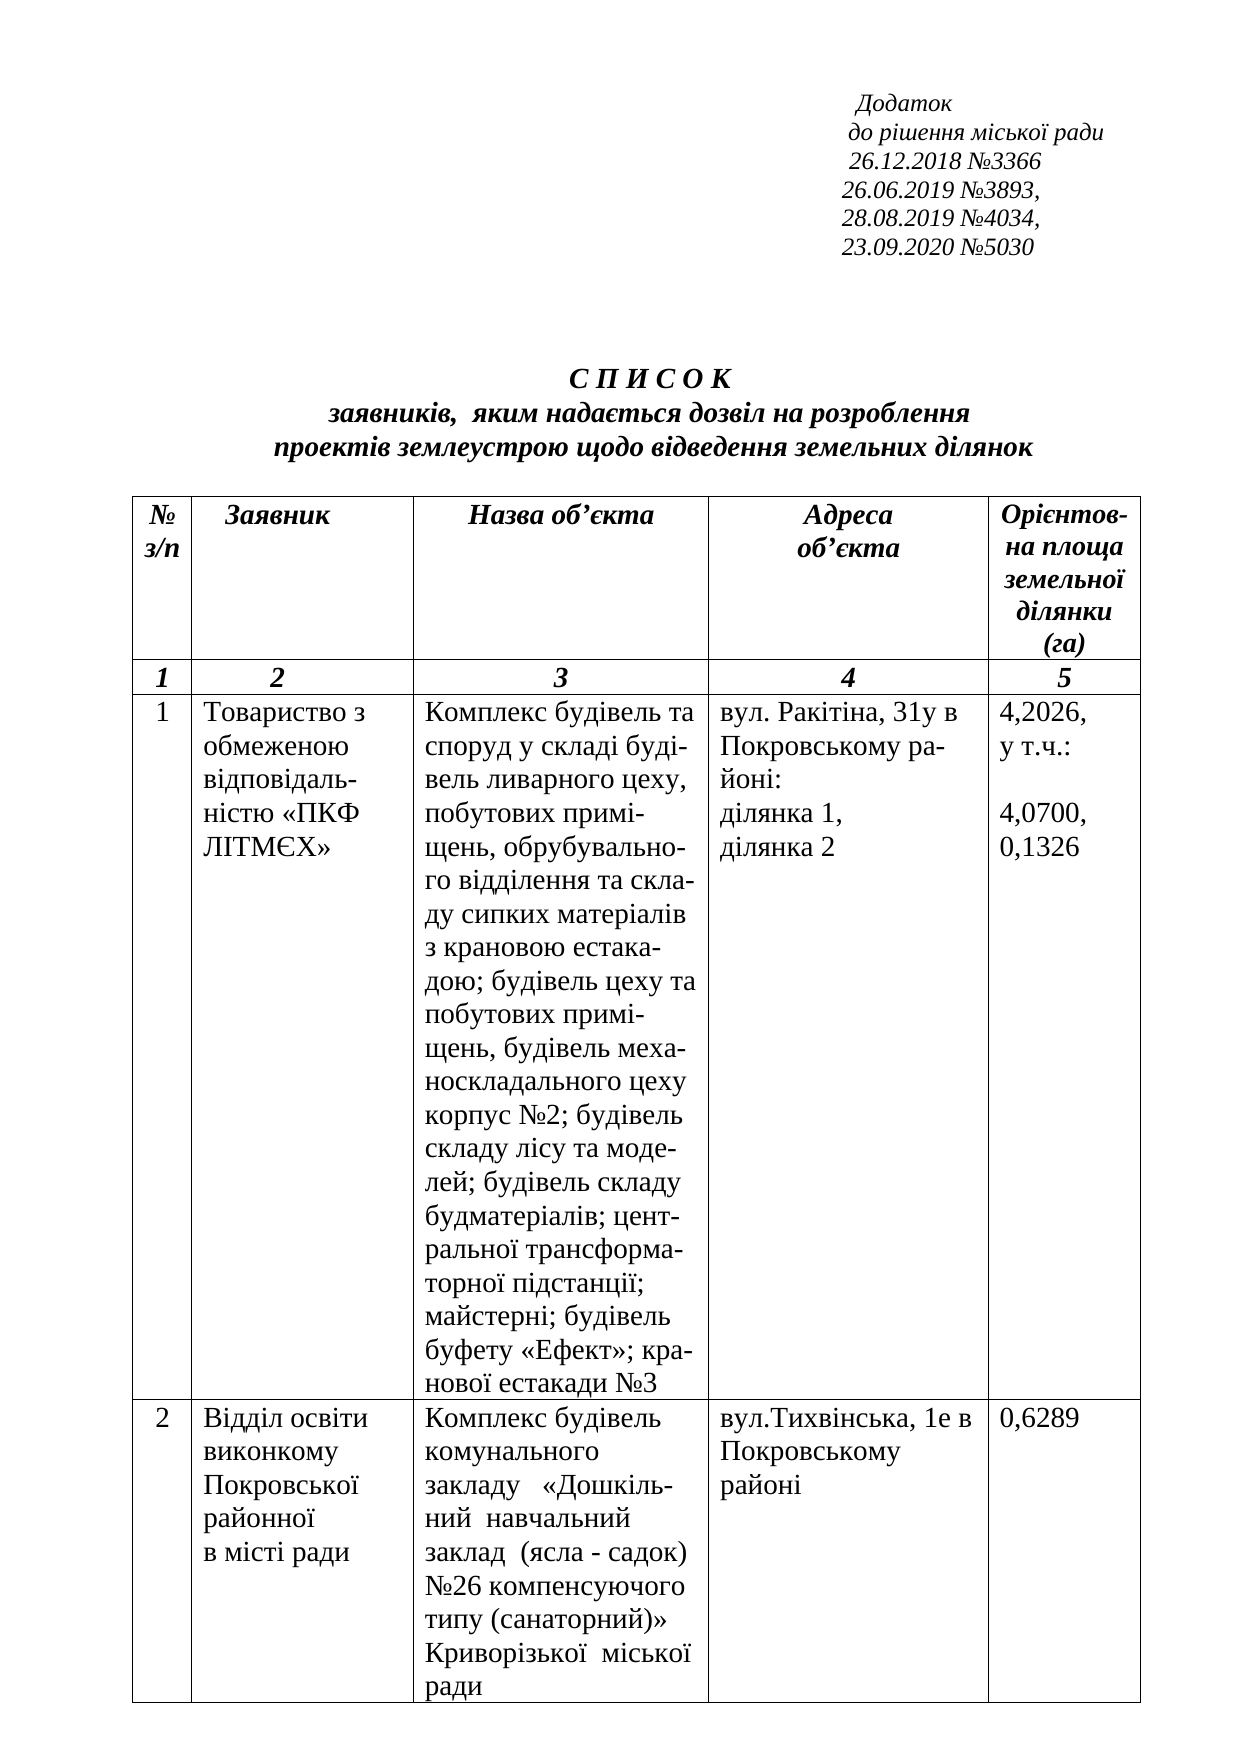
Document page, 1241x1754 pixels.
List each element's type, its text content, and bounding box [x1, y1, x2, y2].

table_cell Комплекс будівель комунального закладу «Дошкіль-ний навчальний заклад (ясла - садок) №26 компенсуючого типу (санаторний)» Криворізької міської ради [414, 1400, 708, 1702]
text 23.09.2020 №5030 [842, 232, 1152, 261]
text 26.06.2019 №3893, [842, 175, 1152, 203]
table_cell Комплекс будівель та споруд у складі буді-вель ливарного цеху, побутових примі-щень, обрубувально-го відділення та скла-ду сипких матеріалів з крановою естака-дою; будівель цеху та побутових примі-щень, будівель меха-носкладального цеху корпус №2; будівель складу лісу та моде-лей; будівель складу будматеріалів; цент-ральної трансформа-торної підстанції; майстерні; будівель буфету «Ефект»; кра-нової естакади №3 [414, 695, 708, 1399]
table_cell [192, 1400, 413, 1702]
table_cell вул. Ракітіна, 31у в Покровському ра-йоні: ділянка 1, ділянка 2 [709, 695, 988, 1399]
table_cell 1 [133, 695, 191, 1399]
table_cell Товариство з обмеженою відповідаль-ністю «ПКФ ЛІТМЄХ» [192, 695, 413, 1399]
text Додаток [148, 88, 1152, 117]
text до рішення міської ради [148, 117, 1152, 146]
table_cell 0,6289 [989, 1400, 1140, 1702]
table_header Заявник [192, 497, 413, 659]
table_header Назва об’єкта [414, 497, 708, 659]
table_cell 4,2026, у т.ч.: 4,0700, 0,1326 [989, 695, 1140, 1399]
table_cell 1 [133, 660, 191, 693]
table_cell 4 [709, 660, 988, 693]
table_cell 2 [192, 660, 413, 693]
table_cell 5 [989, 660, 1140, 693]
table_header Адреса об’єкта [709, 497, 988, 659]
table_header Орієнтов-на площа земельної ділянки (га) [989, 497, 1140, 659]
text С П И С О К [148, 362, 1152, 395]
text проектів землеустрою щодо відведення земельних ділянок [148, 429, 1152, 462]
table_cell 2 [133, 1400, 191, 1702]
table_cell 3 [414, 660, 708, 693]
text заявників, яким надається дозвіл на розроблення [148, 395, 1152, 429]
table_cell вул.Тихвінська, 1е в Покровському районі [709, 1400, 988, 1702]
text 26.12.2018 №3366 [148, 146, 1152, 175]
text 28.08.2019 №4034, [842, 203, 1152, 232]
table_header № з/п [133, 497, 191, 659]
